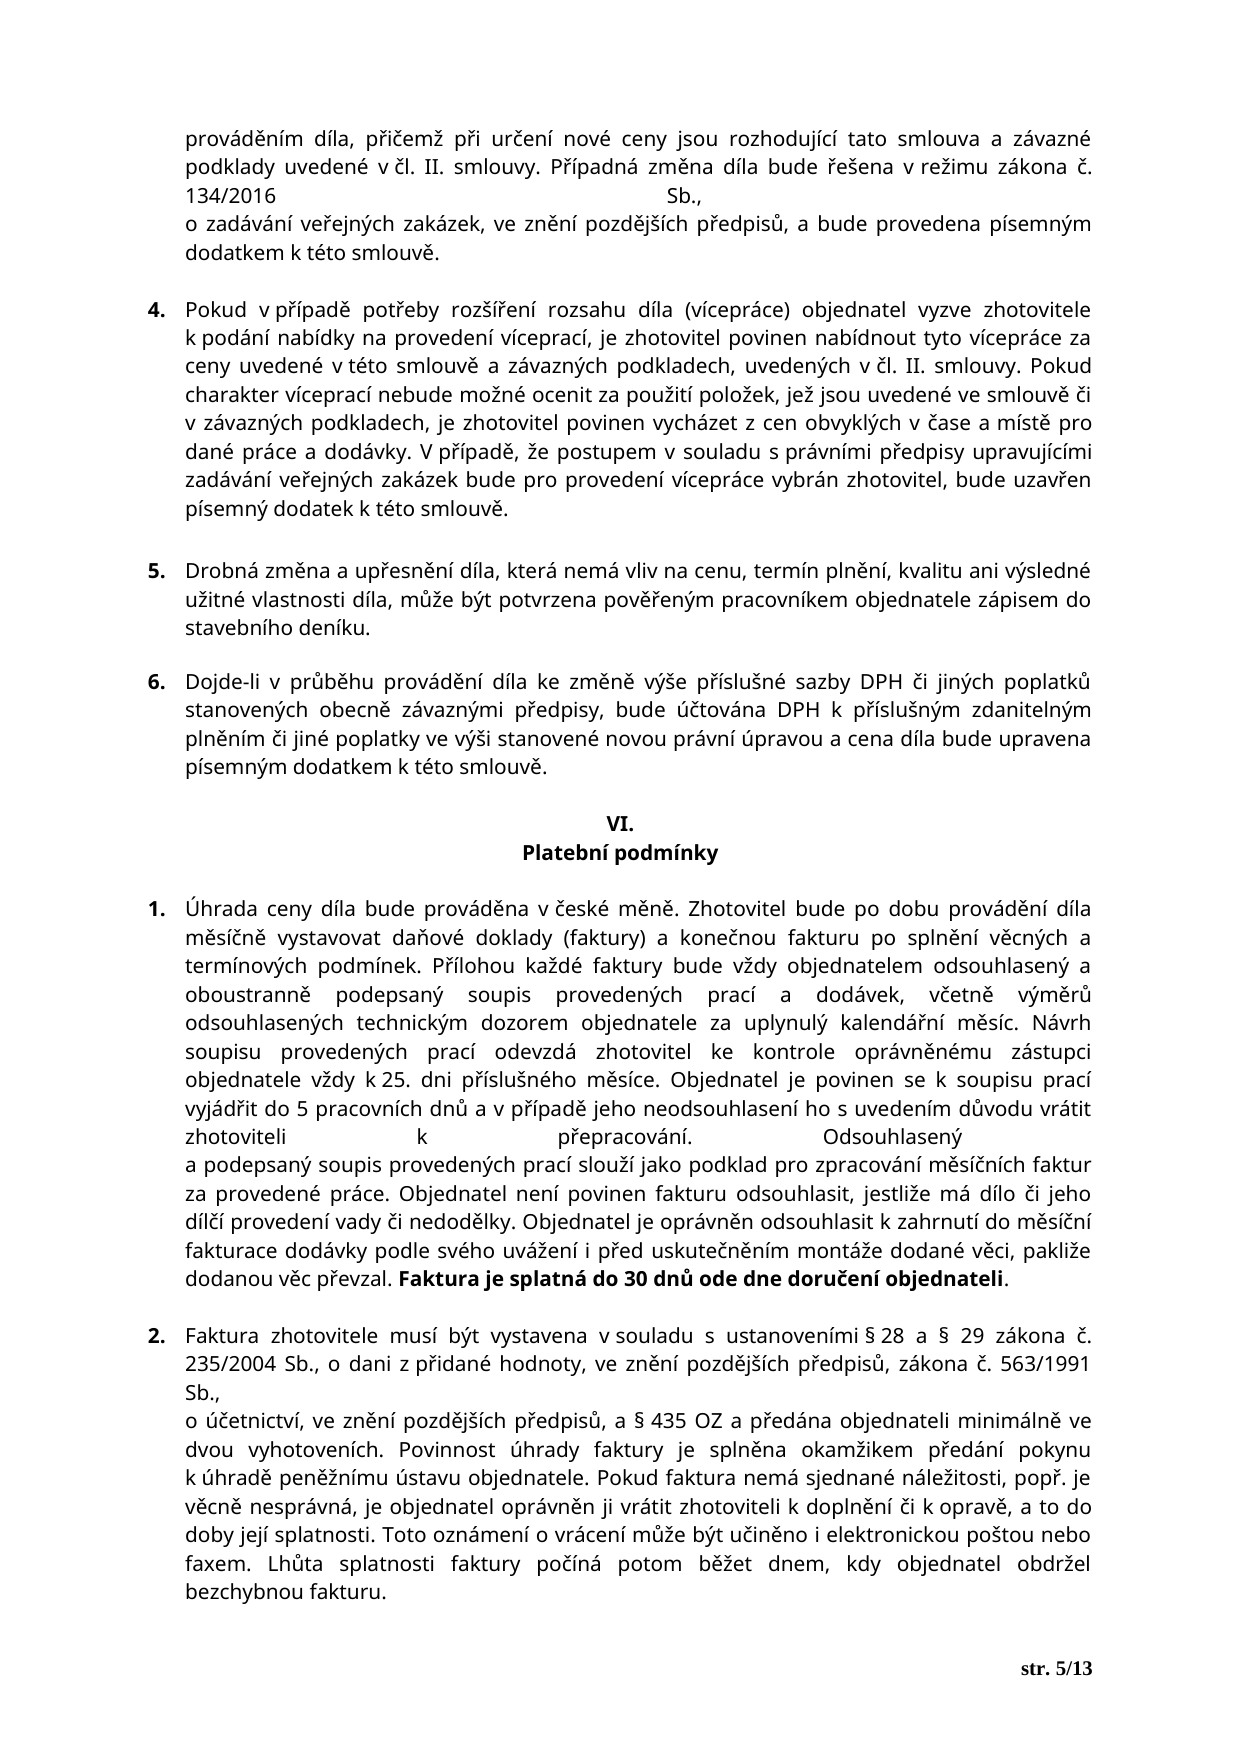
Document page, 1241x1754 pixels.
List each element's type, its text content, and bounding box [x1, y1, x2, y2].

list Faktura zhotovitele musí být vystavena v souladu s ustanoveními § 28 a § 29 zákona č. 235/2004 Sb., o dani z přidané hodnoty, ve znění pozdějších předpisů, zákona č. 563/1991 Sb., o účetnictví, ve znění pozdějších předpisů, a § 435 OZ a předána objednateli minimálně ve dvou vyhotoveních. Povinnost úhrady faktury je splněna okamžikem předání pokynu k úhradě peněžnímu ústavu objednatele. Pokud faktura nemá sjednané náležitosti, popř. je věcně nesprávná, je objednatel oprávněn ji vrátit zhotoviteli k doplnění či k opravě, a to do doby její splatnosti. Toto oznámení o vrácení může být učiněno i elektronickou poštou nebo faxem. Lhůta splatnosti faktury počíná potom běžet dnem, kdy objednatel obdržel bezchybnou fakturu. [148, 1321, 1092, 1606]
list Drobná změna a upřesnění díla, která nemá vliv na cenu, termín plnění, kvalitu ani výsledné užitné vlastnosti díla, může být potvrzena pověřeným pracovníkem objednatele zápisem do stavebního deníku. [148, 556, 1092, 642]
list Pokud v případě potřeby rozšíření rozsahu díla (vícepráce) objednatel vyzve zhotovitele k podání nabídky na provedení víceprací, je zhotovitel povinen nabídnout tyto vícepráce za ceny uvedené v této smlouvě a závazných podkladech, uvedených v čl. II. smlouvy. Pokud charakter víceprací nebude možné ocenit za použití položek, jež jsou uvedené ve smlouvě či v závazných podkladech, je zhotovitel povinen vycházet z cen obvyklých v čase a místě pro dané práce a dodávky. V případě, že postupem v souladu s právními předpisy upravujícími zadávání veřejných zakázek bude pro provedení vícepráce vybrán zhotovitel, bude uzavřen písemný dodatek k této smlouvě. [148, 295, 1092, 522]
text VI. [148, 809, 1092, 838]
list Dojde-li v průběhu provádění díla ke změně výše příslušné sazby DPH či jiných poplatků stanovených obecně závaznými předpisy, bude účtována DPH k příslušným zdanitelným plněním či jiné poplatky ve výši stanovené novou právní úpravou a cena díla bude upravena písemným dodatkem k této smlouvě. [148, 667, 1092, 781]
list Úhrada ceny díla bude prováděna v české měně. Zhotovitel bude po dobu provádění díla měsíčně vystavovat daňové doklady (faktury) a konečnou fakturu po splnění věcných a termínových podmínek. Přílohou každé faktury bude vždy objednatelem odsouhlasený a oboustranně podepsaný soupis provedených prací a dodávek, včetně výměrů odsouhlasených technickým dozorem objednatele za uplynulý kalendářní měsíc. Návrh soupisu provedených prací odevzdá zhotovitel ke kontrole oprávněnému zástupci objednatele vždy k 25. dni příslušného měsíce. Objednatel je povinen se k soupisu prací vyjádřit do 5 pracovních dnů a v případě jeho neodsouhlasení ho s uvedením důvodu vrátit zhotoviteli k přepracování. Odsouhlasený a podepsaný soupis provedených prací slouží jako podklad pro zpracování měsíčních faktur za provedené práce. Objednatel není povinen fakturu odsouhlasit, jestliže má dílo či jeho dílčí provedení vady či nedodělky. Objednatel je oprávněn odsouhlasit k zahrnutí do měsíční fakturace dodávky podle svého uvážení i před uskutečněním montáže dodané věci, pakliže dodanou věc převzal. Faktura je splatná do 30 dnů ode dne doručení objednateli. [148, 894, 1092, 1293]
subtitle Platební podmínky [148, 838, 1092, 866]
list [148, 124, 1092, 266]
